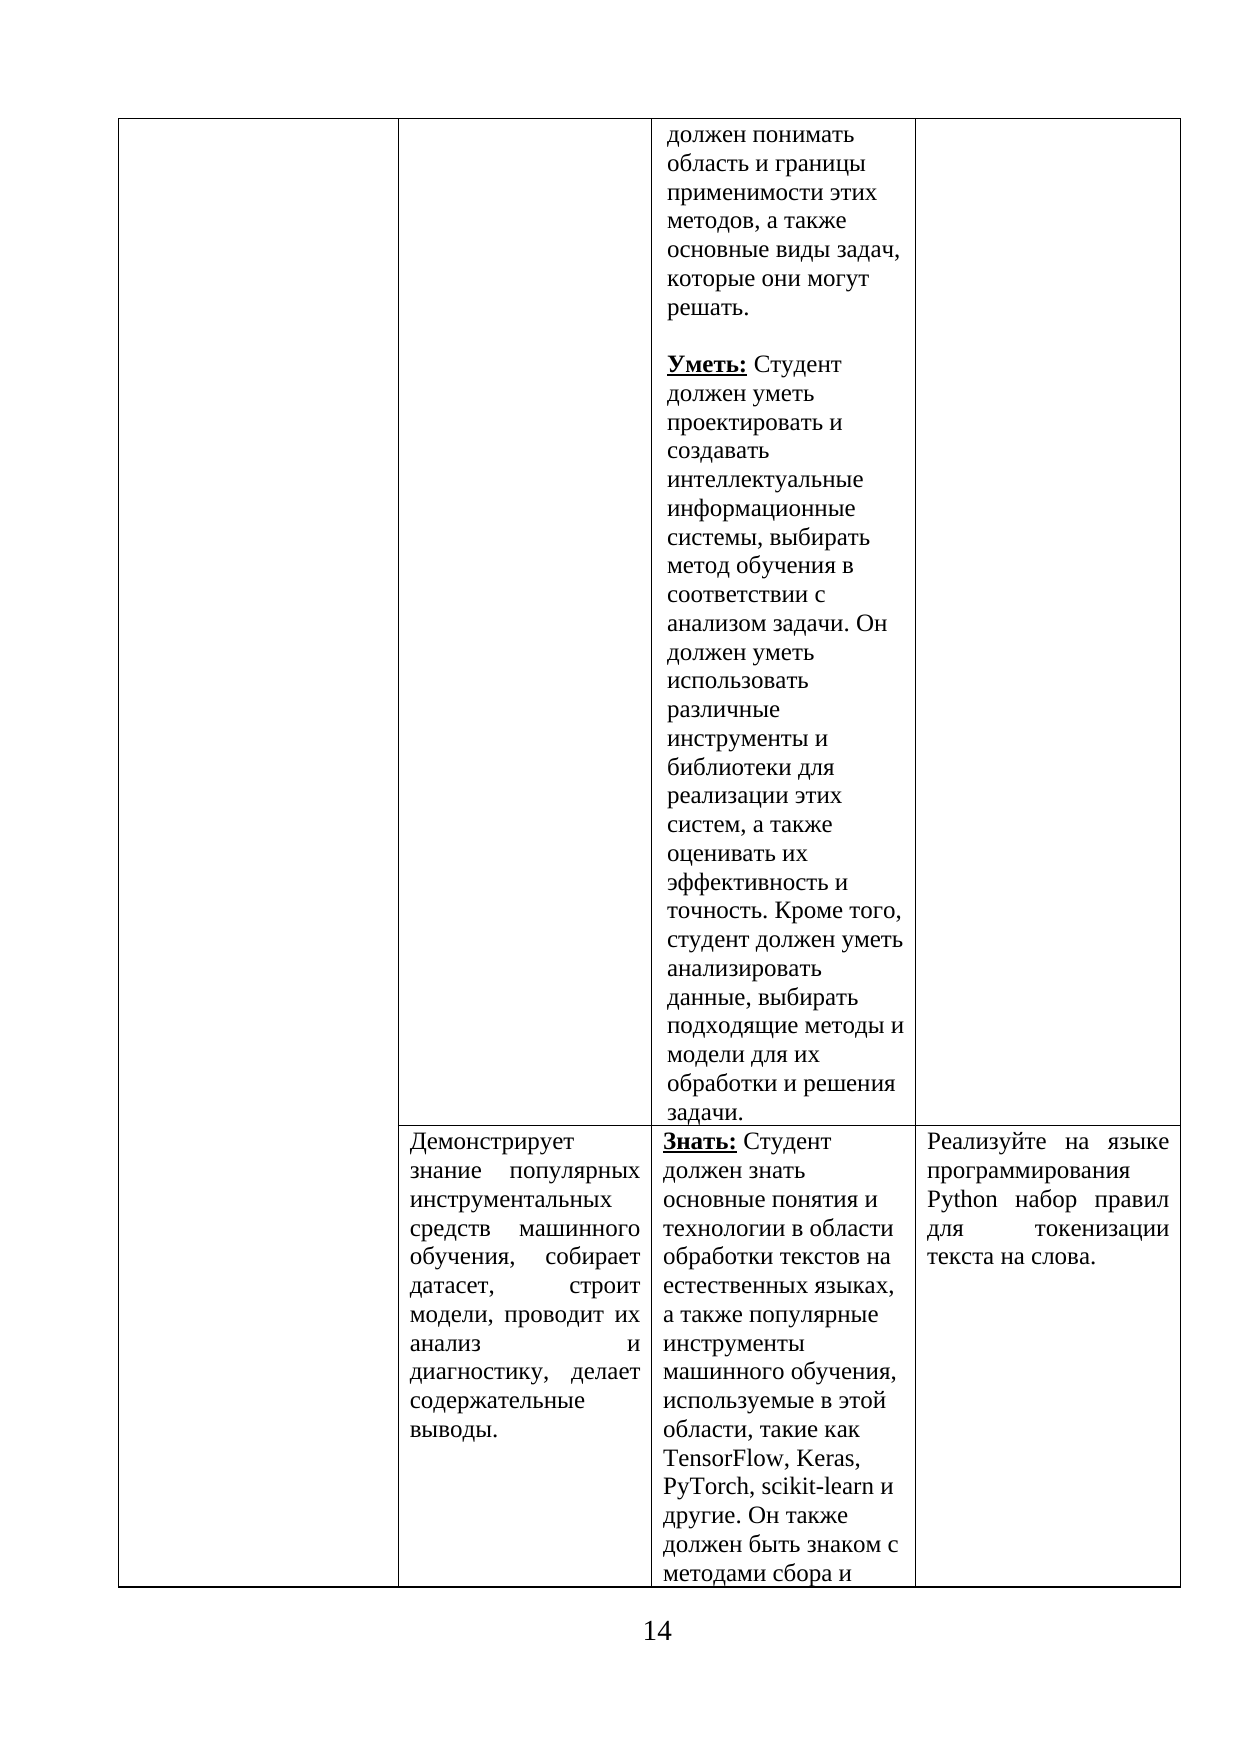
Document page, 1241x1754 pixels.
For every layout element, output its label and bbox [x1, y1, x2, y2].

table_cell [399, 1126, 651, 1586]
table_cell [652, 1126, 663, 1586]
table_cell [916, 119, 1180, 1125]
table_cell [399, 119, 651, 1125]
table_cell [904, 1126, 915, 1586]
table_cell [916, 1126, 1180, 1586]
table_cell [652, 119, 915, 1125]
table_cell [119, 119, 398, 1586]
